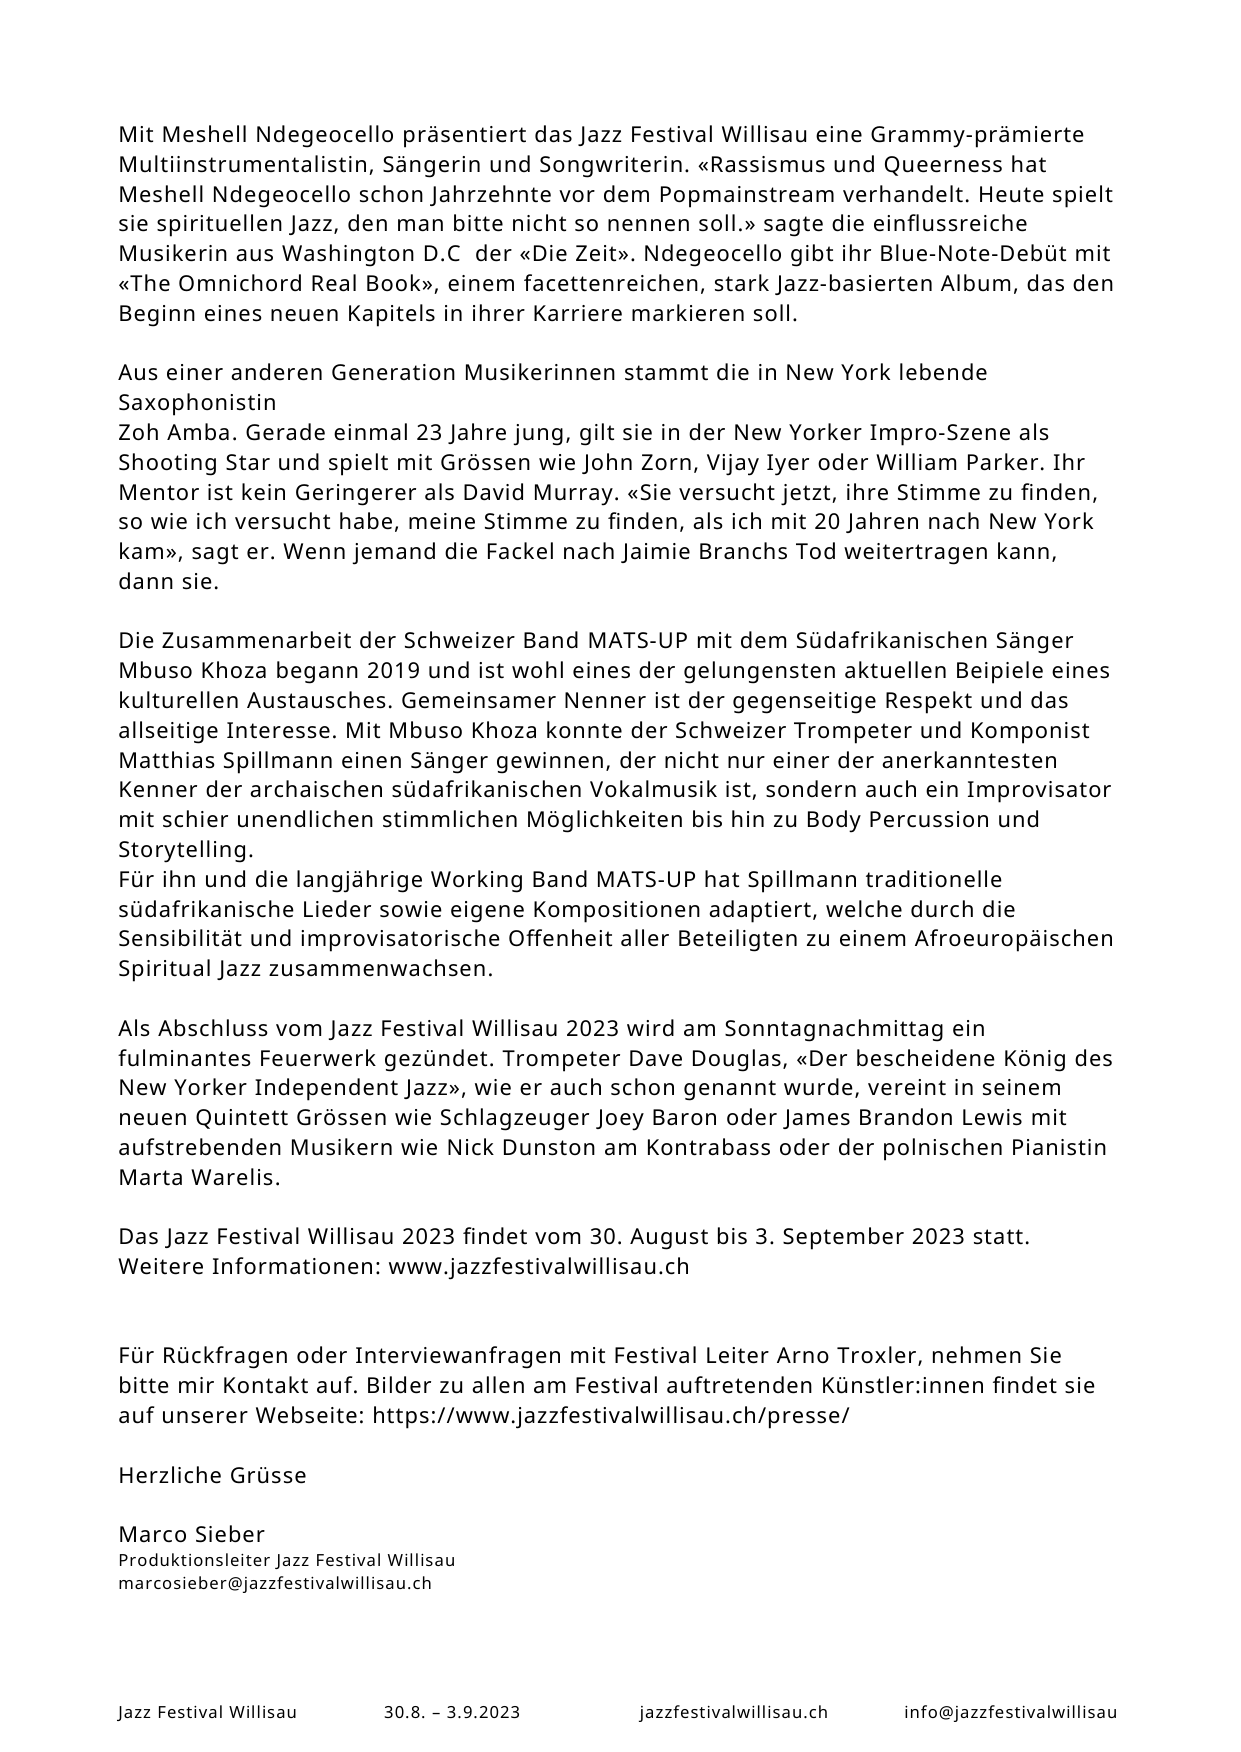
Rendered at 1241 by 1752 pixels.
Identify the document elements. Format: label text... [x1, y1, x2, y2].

text Als Abschluss vom Jazz Festival Willisau 2023 wird am Sonntagnachmittag ein fulminantes Feuerwerk gezündet. Trompeter Dave Douglas, «Der bescheidene König des New Yorker Independent Jazz», wie er auch schon genannt wurde, vereint in seinem neuen Quintett Grössen wie Schlagzeuger Joey Baron oder James Brandon Lewis mit aufstrebenden Musikern wie Nick Dunston am Kontrabass oder der polnischen Pianistin Marta Warelis. [118, 1013, 1122, 1191]
text Herzliche Grüsse [118, 1459, 1122, 1489]
text Die Zusammenarbeit der Schweizer Band MATS-UP mit dem Südafrikanischen Sänger Mbuso Khoza begann 2019 und ist wohl eines der gelungensten aktuellen Beipiele eines kulturellen Austausches. Gemeinsamer Nenner ist der gegenseitige Respekt und das allseitige Interesse. Mit Mbuso Khoza konnte der Schweizer Trompeter und Komponist Matthias Spillmann einen Sänger gewinnen, der nicht nur einer der anerkanntesten Kenner der archaischen südafrikanischen Vokalmusik ist, sondern auch ein Improvisator mit schier unendlichen stimmlichen Möglichkeiten bis hin zu Body Percussion und Storytelling. Für ihn und die langjährige Working Band MATS-UP hat Spillmann traditionelle südafrikanische Lieder sowie eigene Kompositionen adaptiert, welche durch die Sensibilität und improvisatorische Offenheit aller Beteiligten zu einem Afroeuropäischen Spiritual Jazz zusammenwachsen. [118, 625, 1122, 983]
text Das Jazz Festival Willisau 2023 findet vom 30. August bis 3. September 2023 statt. [118, 1221, 1122, 1251]
text Produktionsleiter Jazz Festival Willisau [118, 1549, 1122, 1572]
text marcosieber@jazzfestivalwillisau.ch [118, 1572, 1122, 1594]
text Für Rückfragen oder Interviewanfragen mit Festival Leiter Arno Troxler, nehmen Sie bitte mir Kontakt auf. Bilder zu allen am Festival auftretenden Künstler:innen findet sie auf unserer Webseite: https://www.jazzfestivalwillisau.ch/presse/ [118, 1340, 1122, 1430]
text Marco Sieber [118, 1519, 1122, 1549]
text Aus einer anderen Generation Musikerinnen stammt die in New York lebende Saxophonistin Zoh Amba. Gerade einmal 23 Jahre jung, gilt sie in der New Yorker Impro-Szene als Shooting Star und spielt mit Grössen wie John Zorn, Vijay Iyer oder William Parker. Ihr Mentor ist kein Geringerer als David Murray. «Sie versucht jetzt, ihre Stimme zu finden, so wie ich versucht habe, meine Stimme zu finden, als ich mit 20 Jahren nach New York kam», sagt er. Wenn jemand die Fackel nach Jaimie Branchs Tod weitertragen kann, dann sie. [118, 357, 1122, 596]
text Weitere Informationen: www.jazzfestivalwillisau.ch [118, 1251, 1122, 1281]
text Mit Meshell Ndegeocello präsentiert das Jazz Festival Willisau eine Grammy-prämierte Multiinstrumentalistin, Sängerin und Songwriterin. «Rassismus und Queerness hat Meshell Ndegeocello schon Jahrzehnte vor dem Popmainstream verhandelt. Heute spielt sie spirituellen Jazz, den man bitte nicht so nennen soll.» sagte die einflussreiche Musikerin aus Washington D.C der «Die Zeit». Ndegeocello gibt ihr Blue-Note-Debüt mit «The Omnichord Real Book», einem facettenreichen, stark Jazz-basierten Album, das den Beginn eines neuen Kapitels in ihrer Karriere markieren soll. [118, 119, 1122, 327]
